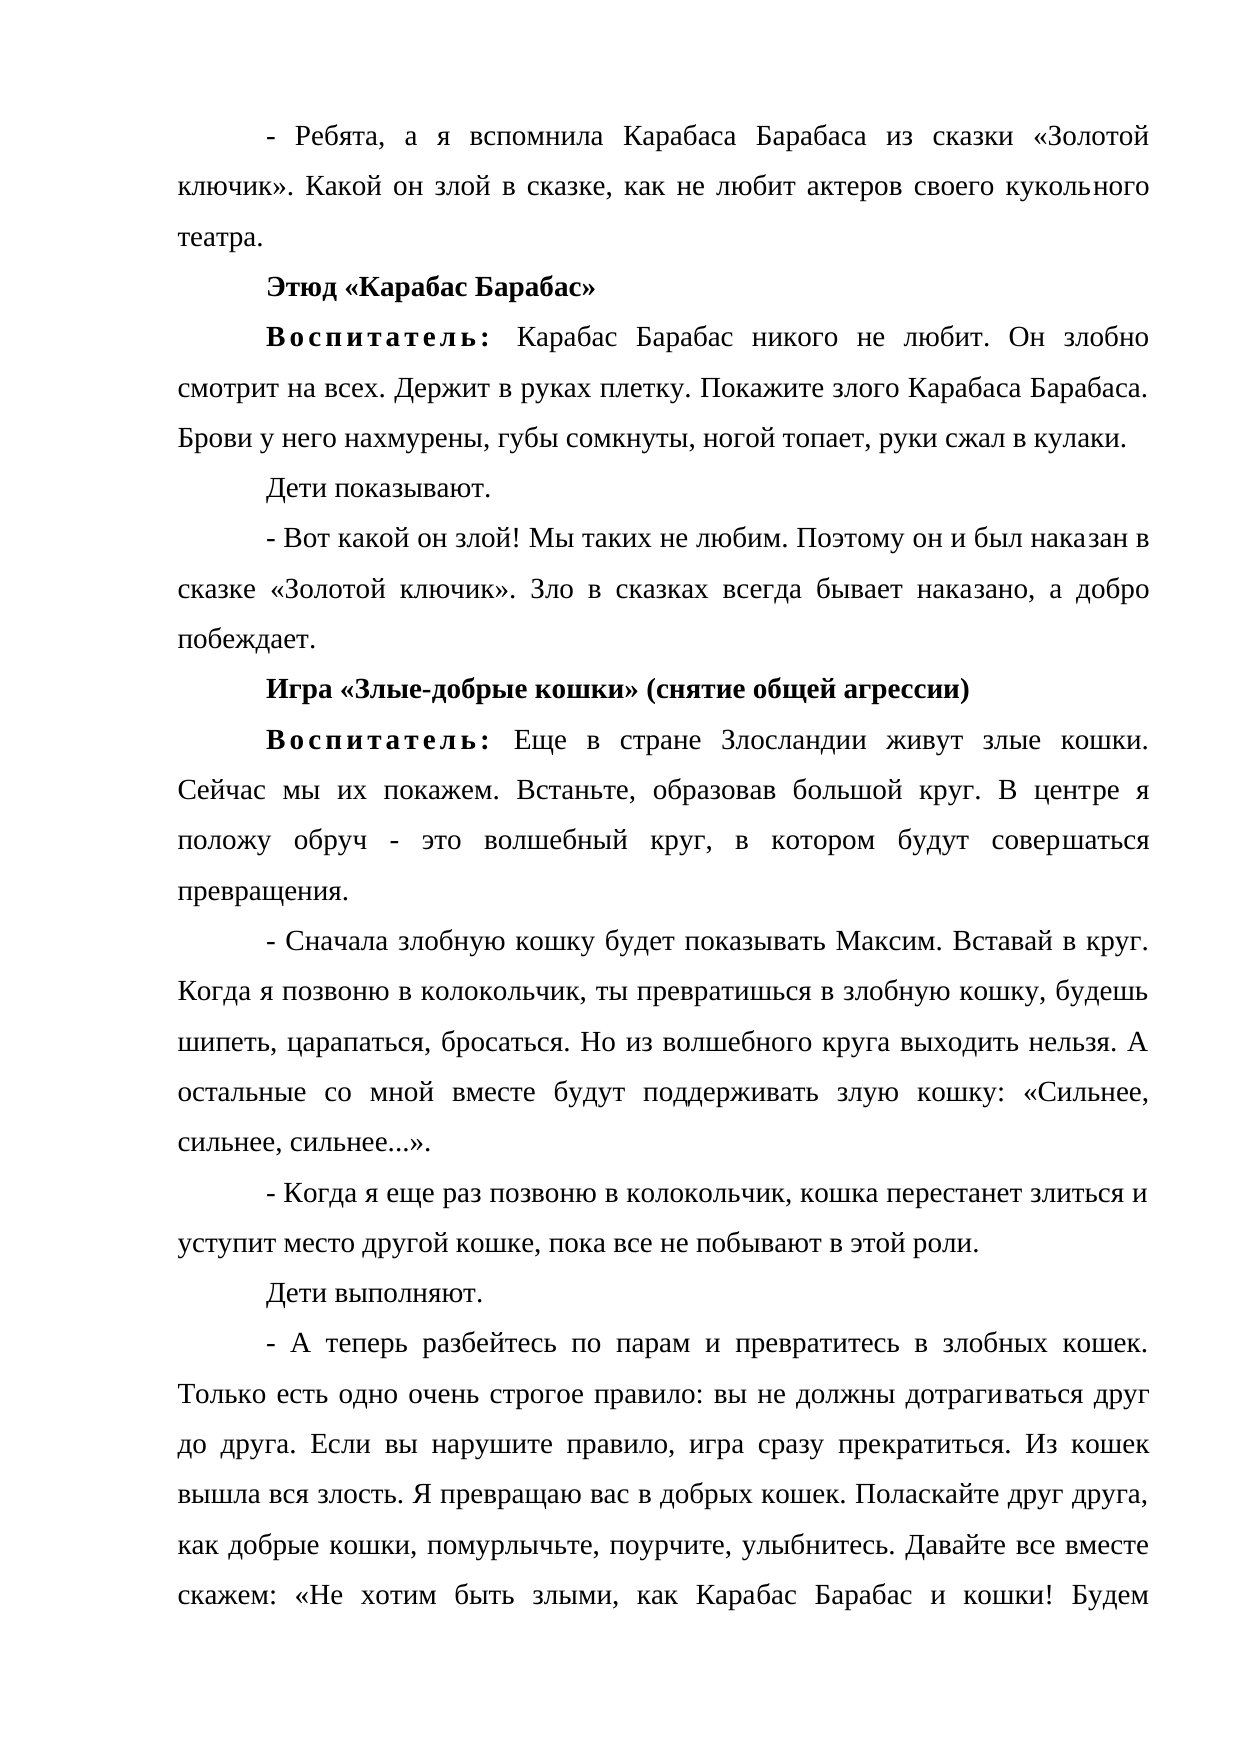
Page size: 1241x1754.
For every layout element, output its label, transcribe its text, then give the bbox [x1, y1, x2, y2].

text Воспитатель: Еще в стране Злосландии живут злые кошки. Сейчас мы их покажем. Встаньте, образовав большой круг. В центре я положу обруч - это волшебный круг, в котором будут совершаться превращения. [177, 722, 1149, 906]
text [177, 1326, 1149, 1611]
text Воспитатель: Карабас Барабас никого не любит. Он злобно смотрит на всех. Держит в руках плетку. Покажите злого Карабаса Барабаса. Брови у него нахмурены, губы сомкнуты, ногой топает, руки сжал в кулаки. [177, 319, 1149, 453]
text Дети показывают. [177, 470, 1152, 504]
text - Когда я еще раз позвоню в колокольчик, кошка перестанет злиться и уступит место другой кошке, пока все не побывают в этой роли. [177, 1175, 1149, 1258]
text - Ребята, а я вспомнила Карабаса Барабаса из сказки «Золотой ключик». Какой он злой в сказке, как не любит актеров своего кукольного театра. [177, 118, 1149, 252]
text - Сначала злобную кошку будет показывать Максим. Вставай в круг. Когда я позвоню в колокольчик, ты превратишься в злобную кошку, будешь шипеть, царапаться, бросаться. Но из волшебного круга выходить нельзя. А остальные со мной вместе будут поддерживать злую кошку: «Сильнее, сильнее, сильнее...». [177, 923, 1149, 1158]
text Игра «Злые-добрые кошки» (снятие общей агрессии) [177, 672, 1152, 705]
text Дети выполняют. [177, 1275, 1152, 1309]
text Этюд «Карабас Барабас» [177, 269, 1152, 303]
text - Вот какой он злой! Мы таких не любим. Поэтому он и был наказан в сказке «Золотой ключик». Зло в сказках всегда бывает наказано, а добро побеждает. [177, 521, 1149, 655]
